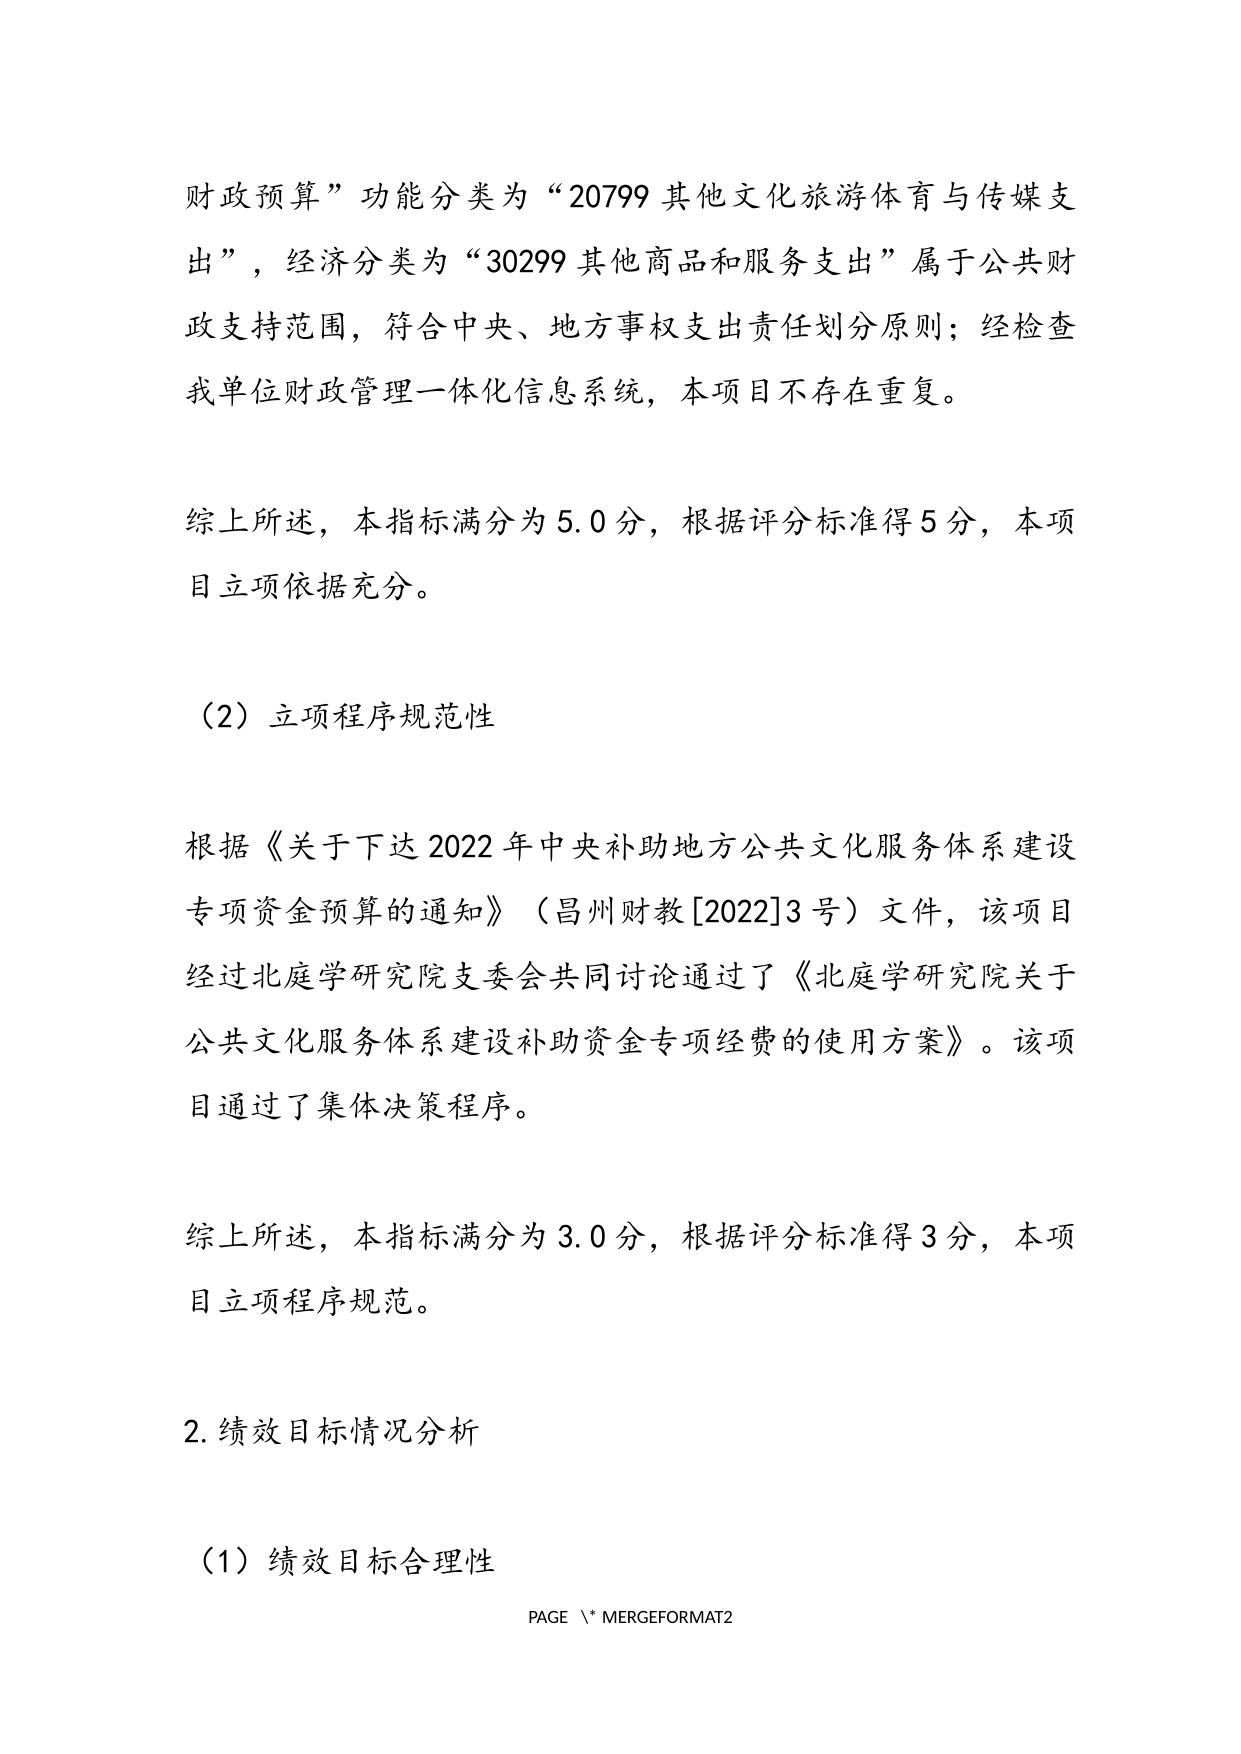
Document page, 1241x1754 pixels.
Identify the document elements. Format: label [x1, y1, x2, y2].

text [183, 162, 1078, 1592]
